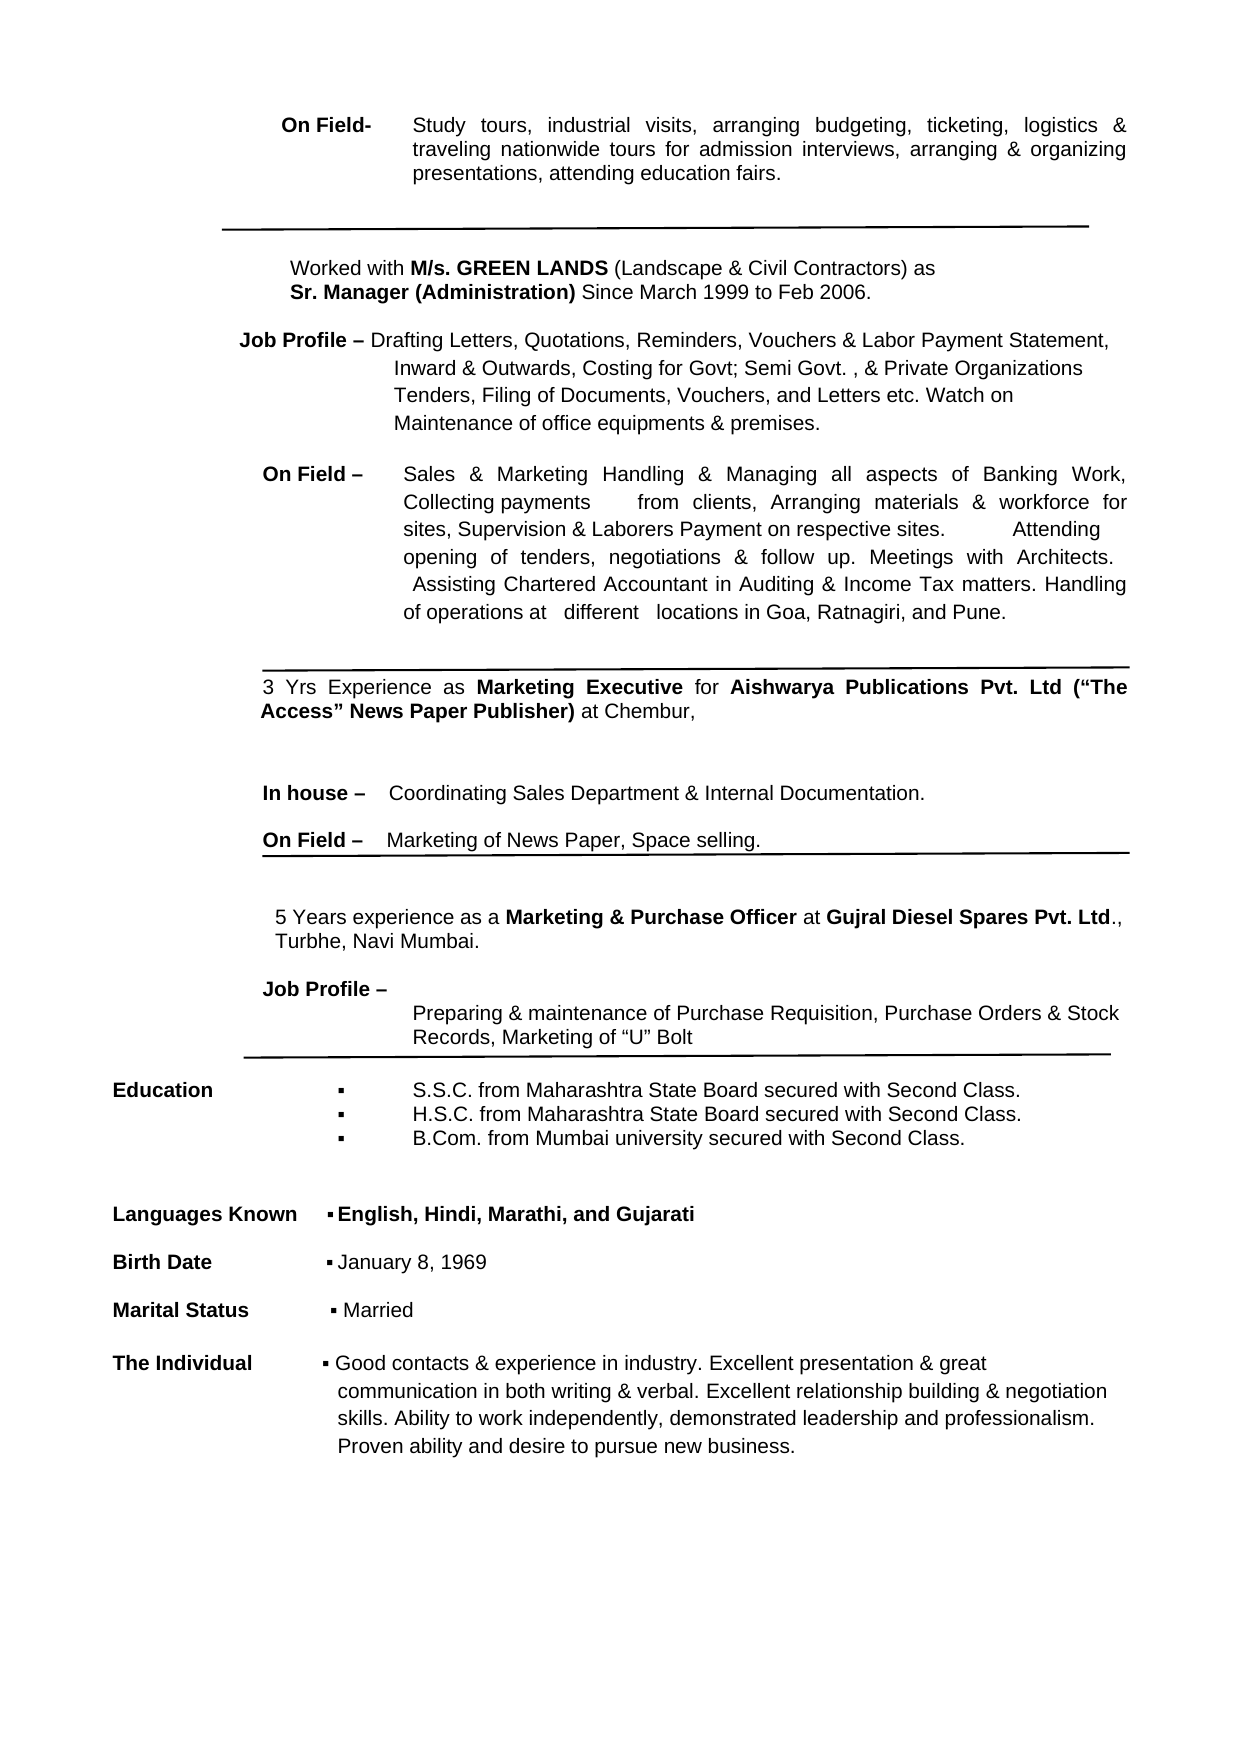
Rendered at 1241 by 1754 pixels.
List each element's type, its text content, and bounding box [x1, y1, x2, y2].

text 3 Yrs Experience as Marketing Executive for Aishwarya Publications Pvt. Ltd (“The Access” News Paper Publisher) at Chembur, [260, 675, 1128, 723]
text Languages Known ▪ English, Hindi, Marathi, and Gujarati [112, 1202, 1128, 1226]
text In house – Coordinating Sales Department & Internal Documentation. [262, 780, 1128, 804]
text 5 Years experience as a Marketing & Purchase Officer at Gujral Diesel Spares Pvt. Ltd., Turbhe, Navi Mumbai. [275, 905, 1128, 953]
text On Field – Marketing of News Paper, Space selling. [262, 828, 1128, 852]
text Marital Status ▪ Married [112, 1298, 1128, 1322]
text Sr. Manager (Administration) Since March 1999 to Feb 2006. [290, 280, 1128, 304]
text Birth Date ▪ January 8, 1969 [112, 1250, 1128, 1274]
subtitle On Field- Study tours, industrial visits, arranging budgeting, ticketing, logistics & traveling nationwide tours for admission interviews, arranging & organizing presentations, attending education fairs. [281, 112, 1128, 184]
subtitle Job Profile – Drafting Letters, Quotations, Reminders, Vouchers & Labor Payment Statement, Inward & Outwards, Costing for Govt; Semi Govt. , & Private Organizations Tenders, Filing of Documents, Vouchers, and Letters etc. Watch on Maintenance of office equipments & premises. [112, 328, 1128, 434]
text Job Profile – [112, 977, 1128, 1001]
text Worked with M/s. GREEN LANDS (Landscape & Civil Contractors) as [290, 256, 1128, 280]
text ▪ H.S.C. from Maharashtra State Board secured with Second Class. [112, 1101, 1128, 1125]
text On Field – Sales & Marketing Handling & Managing all aspects of Banking Work, Collecting payments from clients, Arranging materials & workforce for sites, Supervision & Laborers Payment on respective sites. Attending opening of tenders, negotiations & follow up. Meetings with Architects. Assisting Chartered Accountant in Auditing & Income Tax matters. Handling of operations at different locations in Goa, Ratnagiri, and Pune. [262, 462, 1128, 623]
text ▪ B.Com. from Mumbai university secured with Second Class. [112, 1125, 1128, 1149]
text Education ▪ S.S.C. from Maharashtra State Board secured with Second Class. [112, 1077, 1128, 1101]
text Preparing & maintenance of Purchase Requisition, Purchase Orders & Stock Records, Marketing of “U” Bolt [412, 1001, 1128, 1049]
text The Individual ▪ Good contacts & experience in industry. Excellent presentation & great communication in both writing & verbal. Excellent relationship building & negotiation skills. Ability to work independently, demonstrated leadership and professionalism. Proven ability and desire to pursue new business. [112, 1351, 1128, 1458]
